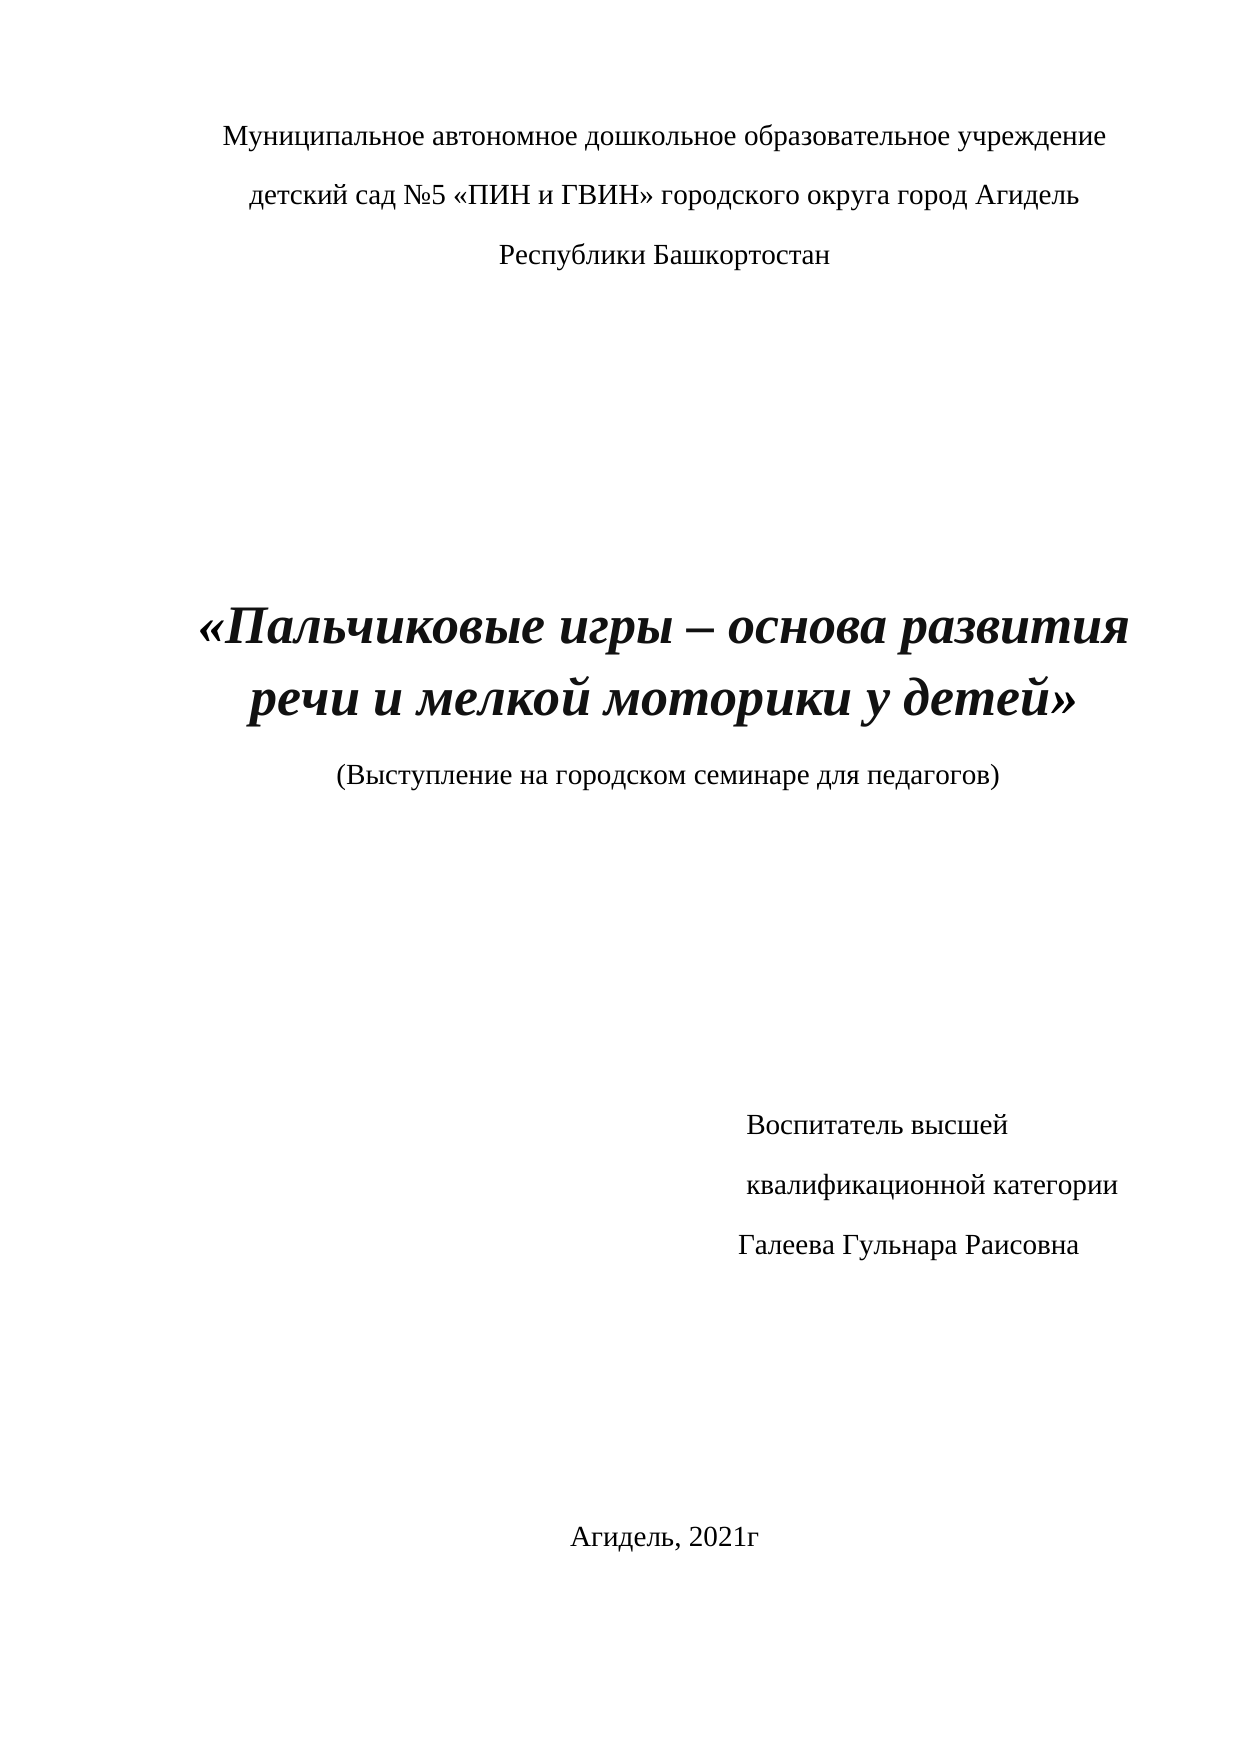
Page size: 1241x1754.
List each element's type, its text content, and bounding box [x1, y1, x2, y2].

text квалификационной категории [177, 1167, 1152, 1201]
text Воспитатель высшей [177, 1107, 1152, 1141]
text Агидель, 2021г [177, 1519, 1152, 1553]
text Галеева Гульнара Раисовна [177, 1227, 1152, 1261]
text детский сад №5 «ПИН и ГВИН» городского округа город Агидель [177, 177, 1152, 211]
text Республики Башкортостан [177, 237, 1152, 270]
text (Выступление на городском семинаре для педагогов) [177, 757, 1152, 791]
text «Пальчиковые игры – основа развития речи и мелкой моторики у детей» [177, 593, 1152, 727]
text Муниципальное автономное дошкольное образовательное учреждение [177, 118, 1152, 152]
